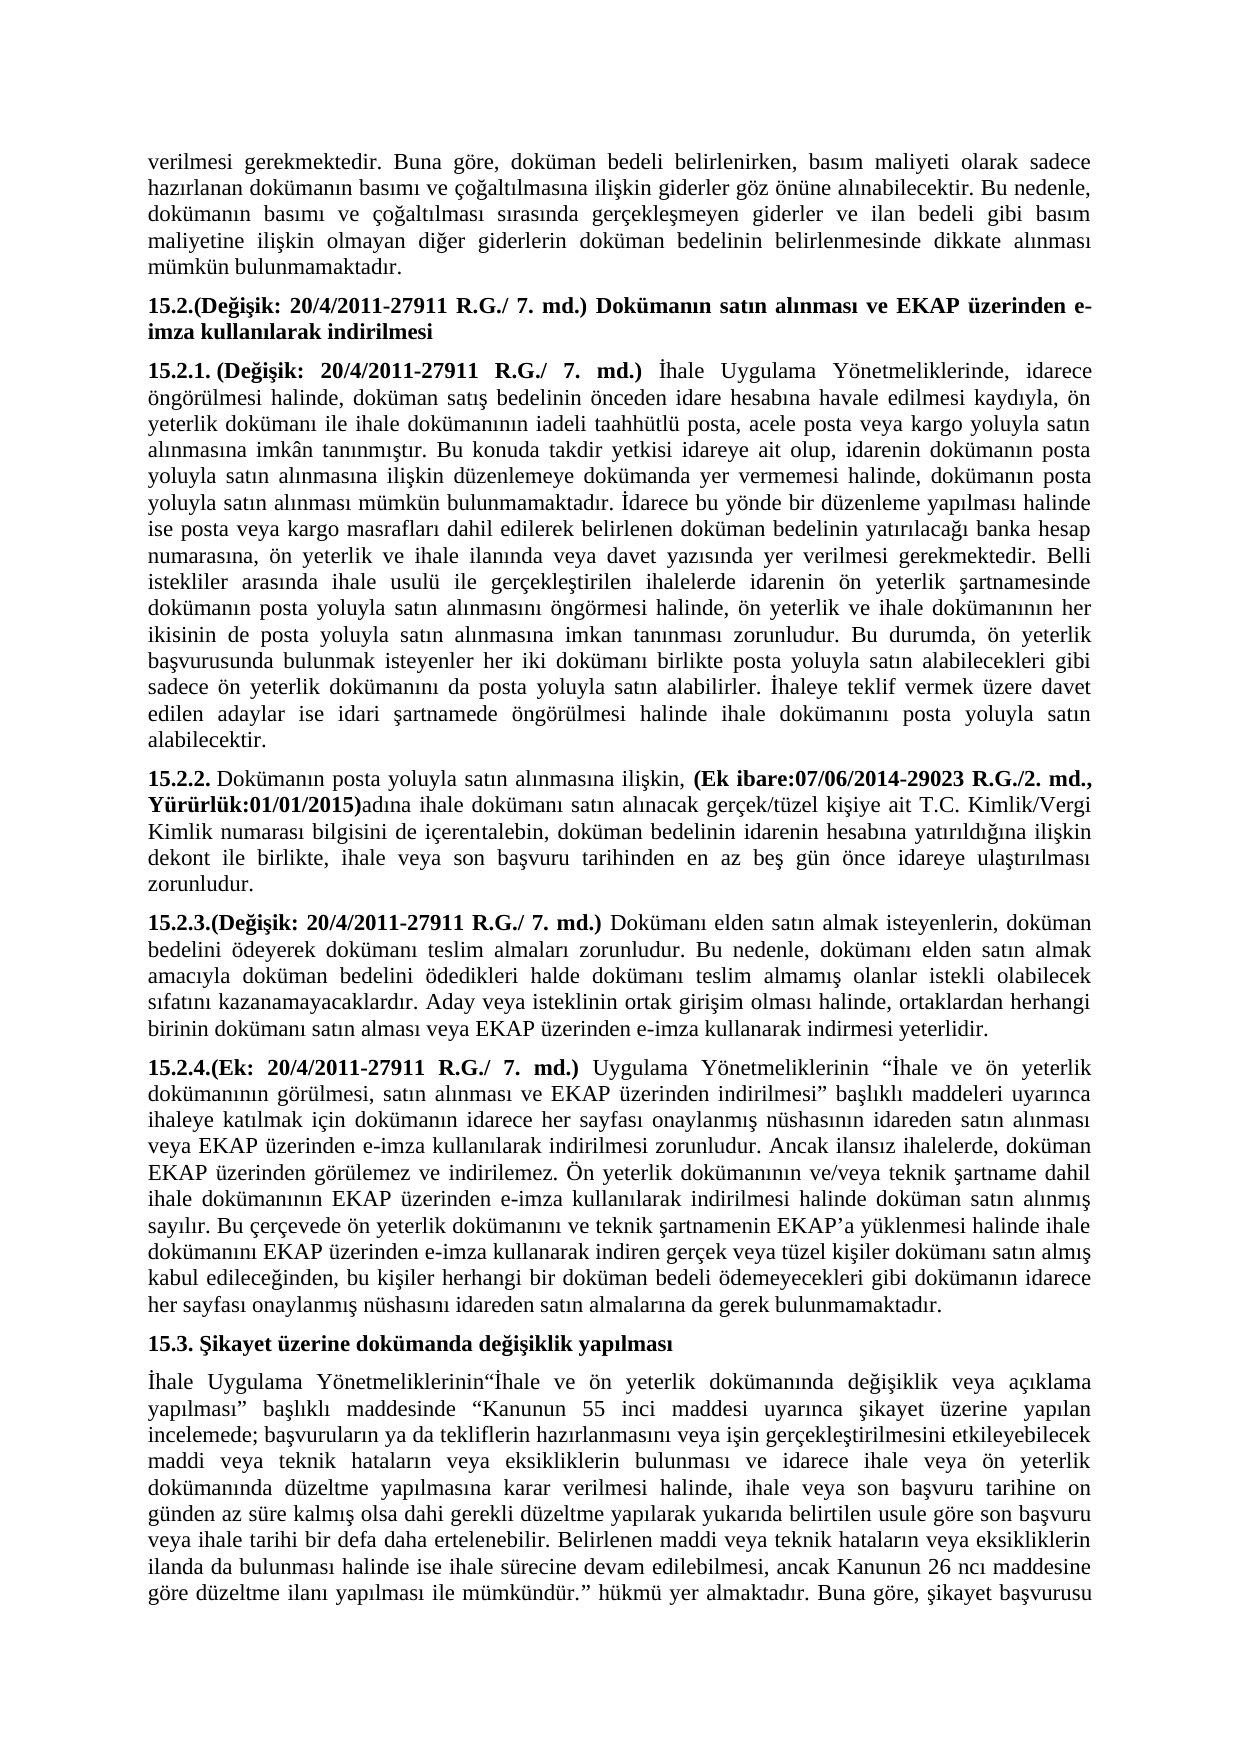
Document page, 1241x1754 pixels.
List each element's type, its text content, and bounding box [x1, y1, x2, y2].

text 15.2.1. (Değişik: 20/4/2011-27911 R.G./ 7. md.) İhale Uygulama Yönetmeliklerinde, idarece öngörülmesi halinde, doküman satış bedelinin önceden idare hesabına havale edilmesi kaydıyla, ön yeterlik dokümanı ile ihale dokümanının iadeli taahhütlü posta, acele posta veya kargo yoluyla satın alınmasına imkân tanınmıştır. Bu konuda takdir yetkisi idareye ait olup, idarenin dokümanın posta yoluyla satın alınmasına ilişkin düzenlemeye dokümanda yer vermemesi halinde, dokümanın posta yoluyla satın alınması mümkün bulunmamaktadır. İdarece bu yönde bir düzenleme yapılması halinde ise posta veya kargo masrafları dahil edilerek belirlenen doküman bedelinin yatırılacağı banka hesap numarasına, ön yeterlik ve ihale ilanında veya davet yazısında yer verilmesi gerekmektedir. Belli istekliler arasında ihale usulü ile gerçekleştirilen ihalelerde idarenin ön yeterlik şartnamesinde dokümanın posta yoluyla satın alınmasını öngörmesi halinde, ön yeterlik ve ihale dokümanının her ikisinin de posta yoluyla satın alınmasına imkan tanınması zorunludur. Bu durumda, ön yeterlik başvurusunda bulunmak isteyenler her iki dokümanı birlikte posta yoluyla satın alabilecekleri gibi sadece ön yeterlik dokümanını da posta yoluyla satın alabilirler. İhaleye teklif vermek üzere davet edilen adaylar ise idari şartnamede öngörülmesi halinde ihale dokümanını posta yoluyla satın alabilecektir. [148, 357, 1092, 752]
text 15.2.(Değişik: 20/4/2011-27911 R.G./ 7. md.) Dokümanın satın alınması ve EKAP üzerinden e-imza kullanılarak indirilmesi [148, 292, 1092, 345]
text 15.2.4.(Ek: 20/4/2011-27911 R.G./ 7. md.) Uygulama Yönetmeliklerinin “İhale ve ön yeterlik dokümanının görülmesi, satın alınması ve EKAP üzerinden indirilmesi” başlıklı maddeleri uyarınca ihaleye katılmak için dokümanın idarece her sayfası onaylanmış nüshasının idareden satın alınması veya EKAP üzerinden e-imza kullanılarak indirilmesi zorunludur. Ancak ilansız ihalelerde, doküman EKAP üzerinden görülemez ve indirilemez. Ön yeterlik dokümanının ve/veya teknik şartname dahil ihale dokümanının EKAP üzerinden e-imza kullanılarak indirilmesi halinde doküman satın alınmış sayılır. Bu çerçevede ön yeterlik dokümanını ve teknik şartnamenin EKAP’a yüklenmesi halinde ihale dokümanını EKAP üzerinden e-imza kullanarak indiren gerçek veya tüzel kişiler dokümanı satın almış kabul edileceğinden, bu kişiler herhangi bir doküman bedeli ödemeyecekleri gibi dokümanın idarece her sayfası onaylanmış nüshasını idareden satın almalarına da gerek bulunmamaktadır. [148, 1053, 1092, 1317]
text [148, 148, 1092, 279]
text 15.2.2. Dokümanın posta yoluyla satın alınmasına ilişkin, (Ek ibare:07/06/2014-29023 R.G./2. md., Yürürlük:01/01/2015)adına ihale dokümanı satın alınacak gerçek/tüzel kişiye ait T.C. Kimlik/Vergi Kimlik numarası bilgisini de içerentalebin, doküman bedelinin idarenin hesabına yatırıldığına ilişkin dekont ile birlikte, ihale veya son başvuru tarihinden en az beş gün önce idareye ulaştırılması zorunludur. [148, 765, 1092, 897]
text 15.3. Şikayet üzerine dokümanda değişiklik yapılması [148, 1329, 1092, 1356]
text 15.2.3.(Değişik: 20/4/2011-27911 R.G./ 7. md.) Dokümanı elden satın almak isteyenlerin, doküman bedelini ödeyerek dokümanı teslim almaları zorunludur. Bu nedenle, dokümanı elden satın almak amacıyla doküman bedelini ödedikleri halde dokümanı teslim almamış olanlar istekli olabilecek sıfatını kazanamayacaklardır. Aday veya isteklinin ortak girişim olması halinde, ortaklardan herhangi birinin dokümanı satın alması veya EKAP üzerinden e-imza kullanarak indirmesi yeterlidir. [148, 909, 1092, 1041]
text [148, 1368, 1092, 1606]
